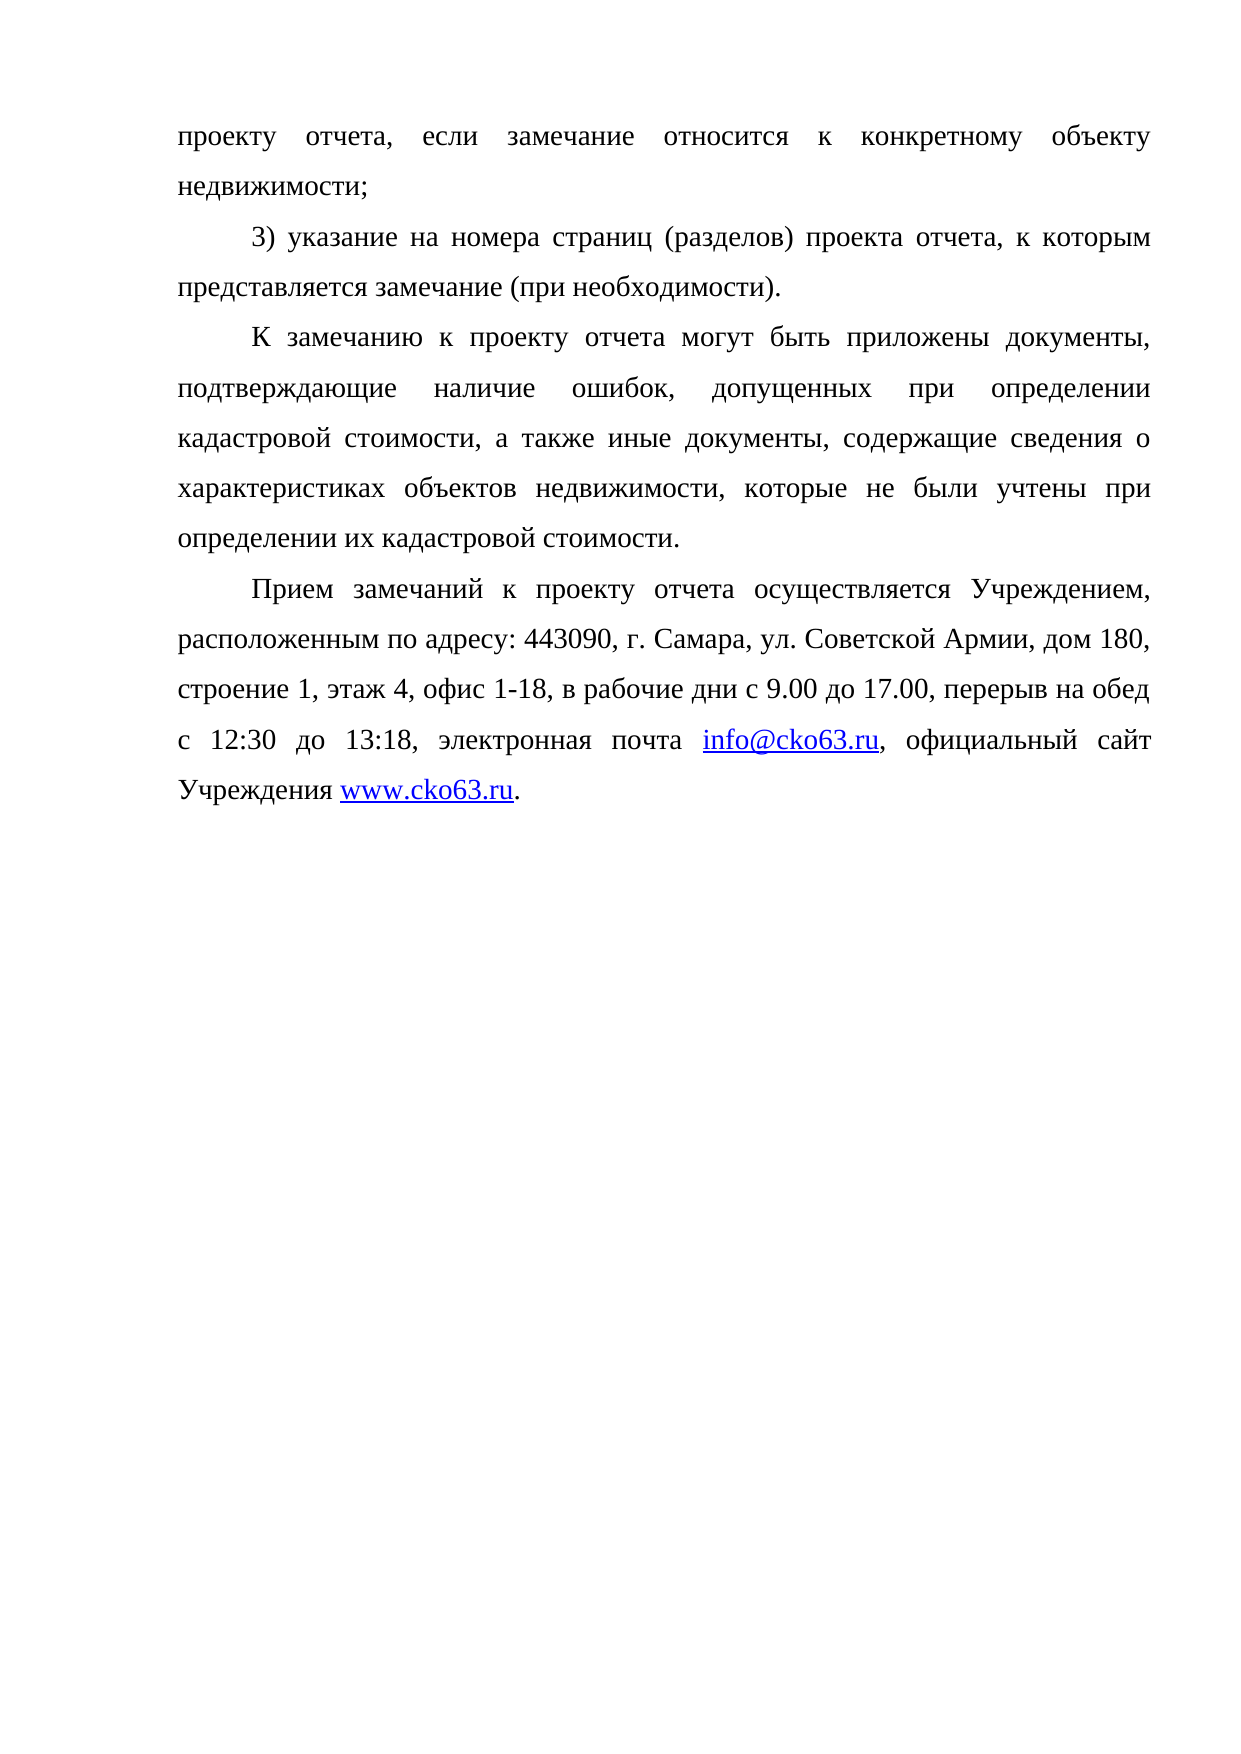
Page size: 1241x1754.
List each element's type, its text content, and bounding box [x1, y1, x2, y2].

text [177, 118, 1152, 202]
text 3) указание на номера страниц (разделов) проекта отчета, к которым представляется замечание (при необходимости). [177, 219, 1152, 303]
text Прием замечаний к проекту отчета осуществляется Учреждением, расположенным по адресу: 443090, г. Самара, ул. Советской Армии, дом 180, строение 1, этаж 4, офис 1-18, в рабочие дни с 9.00 до 17.00, перерыв на обед с 12:30 до 13:18, электронная почта info@cko63.ru, официальный сайт Учреждения www.cko63.ru. [177, 571, 1152, 806]
text К замечанию к проекту отчета могут быть приложены документы, подтверждающие наличие ошибок, допущенных при определении кадастровой стоимости, а также иные документы, содержащие сведения о характеристиках объектов недвижимости, которые не были учтены при определении их кадастровой стоимости. [177, 319, 1152, 554]
